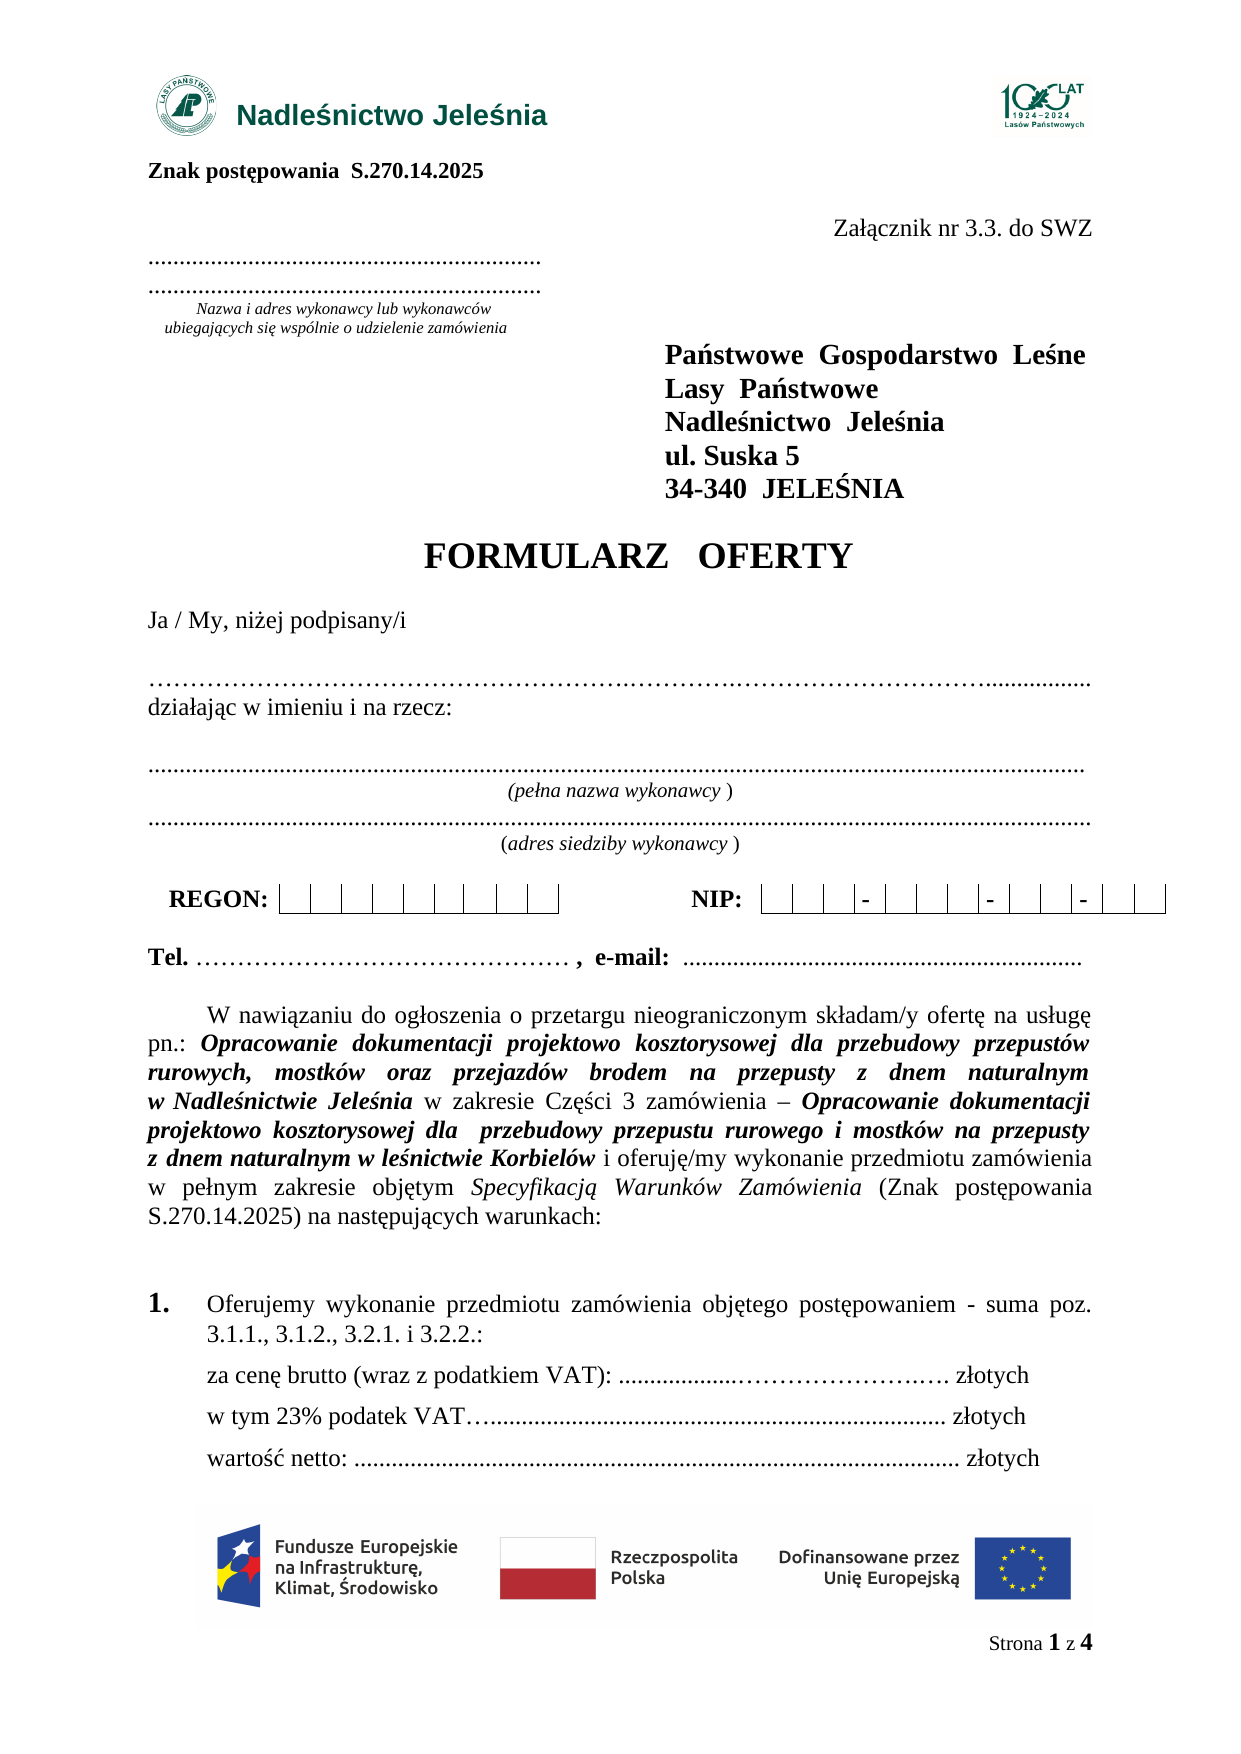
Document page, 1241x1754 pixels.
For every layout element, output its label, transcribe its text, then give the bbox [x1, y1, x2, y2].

text w tym 23% podatek VAT…......................................................................... złotych [192, 1401, 1093, 1430]
text (adres siedziby wykonawcy ) [148, 831, 1093, 855]
text ............................................................... [148, 241, 1093, 270]
table_header [1010, 884, 1040, 912]
table_header [762, 884, 792, 912]
text za cenę brutto (wraz z podatkiem VAT): ...................………………….…. złotych [148, 1360, 1093, 1389]
text ...................................................................................................................................................... [148, 749, 1093, 778]
text Ja / My, niżej podpisany/i [148, 606, 1093, 634]
title Państwowe Gospodarstwo Leśne [664, 337, 1093, 371]
picture [196, 1503, 1093, 1628]
table_header NIP: [559, 884, 761, 912]
text (pełna nazwa wykonawcy ) [148, 778, 1093, 802]
table_header [280, 884, 310, 912]
text 1. Oferujemy wykonanie przedmiotu zamówienia objętego postępowaniem - suma poz. 3.1.1., 3.1.2., 3.2.1. i 3.2.2.: [148, 1285, 1093, 1348]
text Tel. ……………………………………… , e-mail: ................................................................ [148, 942, 1093, 971]
table_header [948, 884, 978, 912]
table_header [1041, 884, 1071, 912]
table_header REGON: [155, 884, 279, 912]
table_header - [1072, 884, 1102, 912]
text ubiegających się wspólnie o udzielenie zamówienia [148, 318, 1093, 337]
title Nadleśnictwo Jeleśnia [664, 404, 1093, 438]
table_header [404, 884, 434, 912]
text ....................................................................................................................................................... [148, 802, 1093, 831]
text W nawiązaniu do ogłoszenia o przetargu nieograniczonym składam/y ofertę na usługę pn.: Opracowanie dokumentacji projektowo kosztorysowej dla przebudowy przepustów rurowych, mostków oraz przejazdów brodem na przepusty z dnem naturalnym w Nadleśnictwie Jeleśnia w zakresie Części 3 zamówienia – Opracowanie dokumentacji projektowo kosztorysowej dla przebudowy przepustu rurowego i mostków na przepusty z dnem naturalnym w leśnictwie Korbielów i oferuję/my wykonanie przedmiotu zamówienia w pełnym zakresie objętym Specyfikacją Warunków Zamówienia (Znak postępowania S.270.14.2025) na następujących warunkach: [148, 1000, 1093, 1230]
text wartość netto: ................................................................................................. złotych [192, 1443, 1093, 1471]
table_header [435, 884, 463, 912]
title Lasy Państwowe [664, 371, 1093, 404]
text FORMULARZ OFERTY [185, 534, 1093, 577]
title ul. Suska 5 [664, 438, 1093, 471]
table_header [886, 884, 916, 912]
text działając w imieniu i na rzecz: [148, 692, 1093, 721]
text ............................................................... [148, 270, 1093, 299]
table_header - [855, 884, 885, 912]
table_header [1135, 884, 1165, 912]
table_header - [979, 884, 1009, 912]
table_header [528, 884, 558, 912]
title 34-340 JELEŚNIA [664, 471, 1093, 505]
table_header [1103, 884, 1134, 912]
table_header [497, 884, 527, 912]
text Załącznik nr 3.3. do SWZ [148, 213, 1093, 241]
table_header [824, 884, 854, 912]
table_header [464, 884, 496, 912]
text ………………………………………………….………….…………………………................. [148, 663, 1093, 692]
table_header [793, 884, 823, 912]
table_header [311, 884, 341, 912]
table_header [917, 884, 947, 912]
table_header [342, 884, 372, 912]
picture [992, 75, 1092, 137]
table_header [373, 884, 403, 912]
text Nazwa i adres wykonawcy lub wykonawców [148, 299, 1093, 318]
